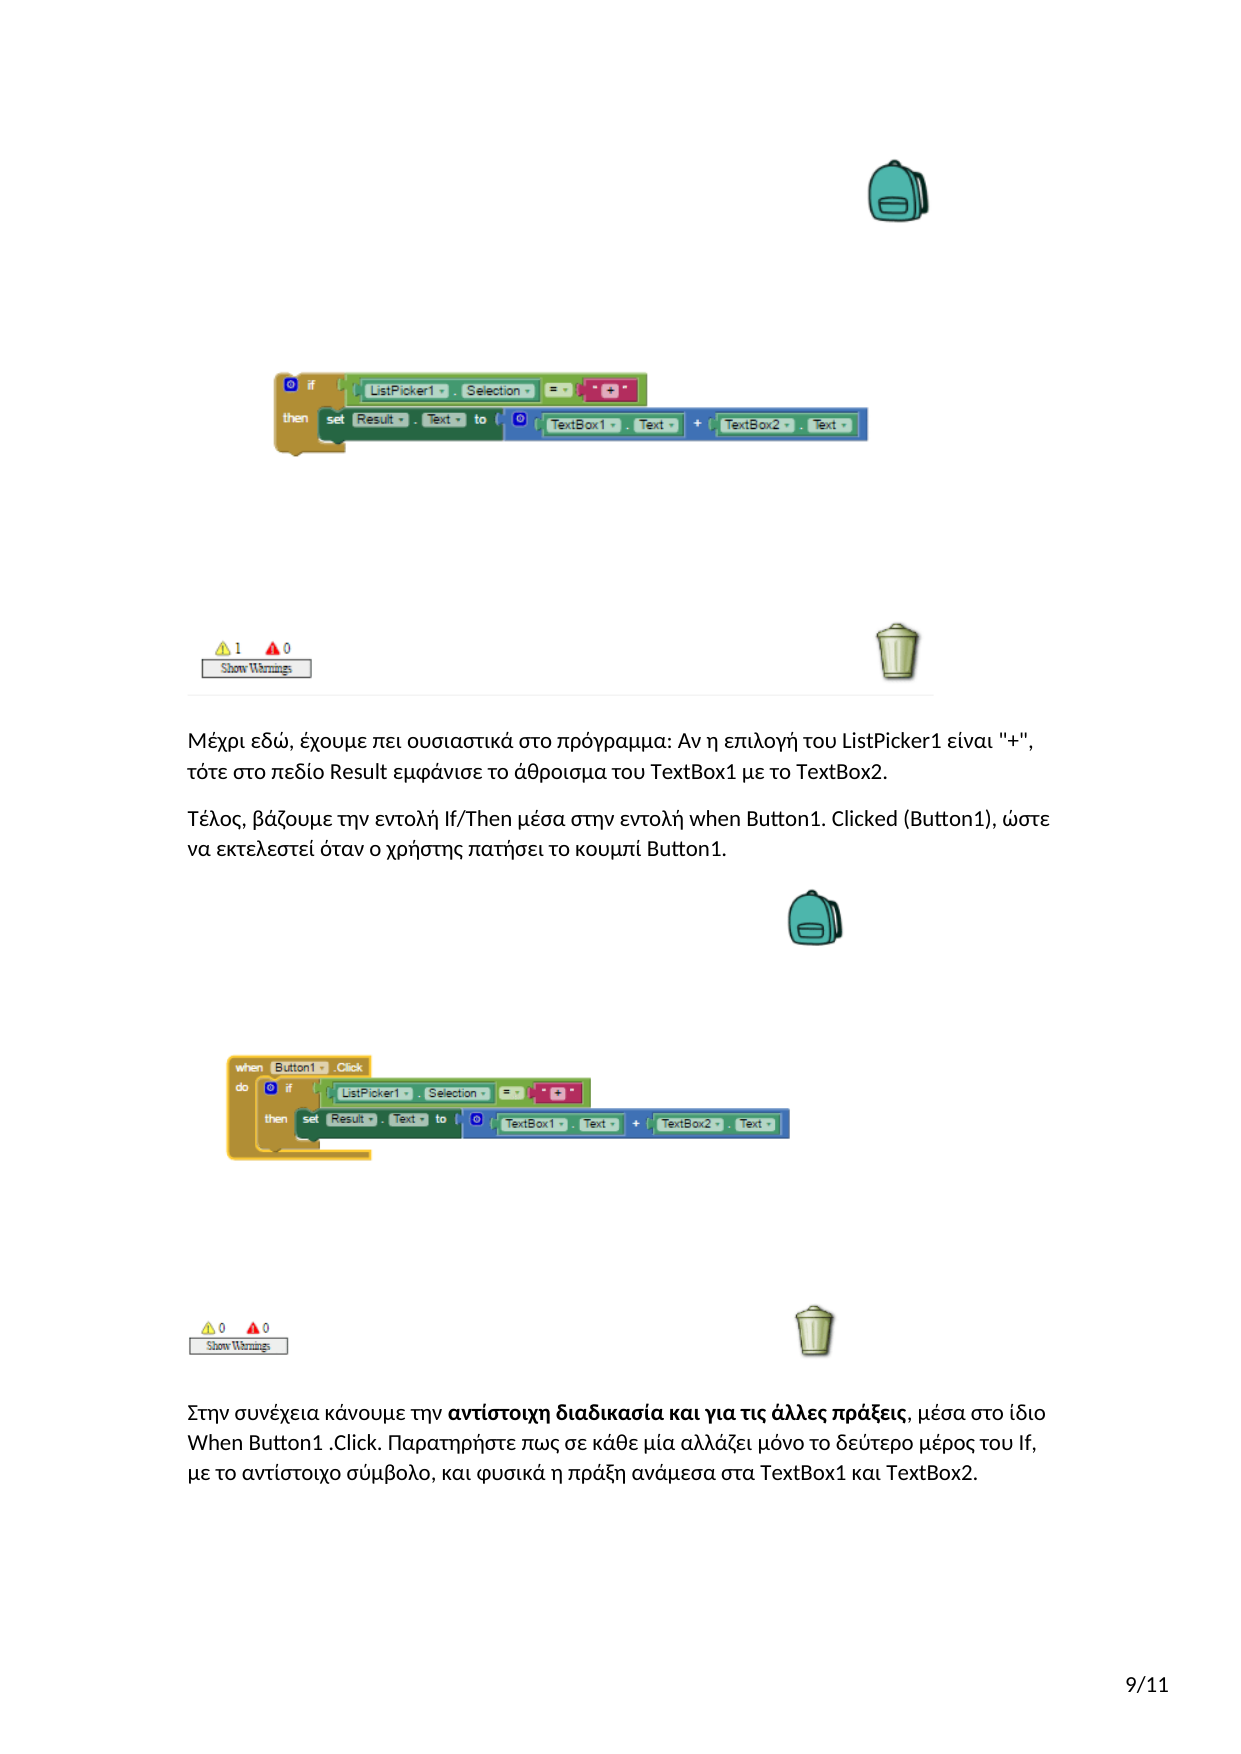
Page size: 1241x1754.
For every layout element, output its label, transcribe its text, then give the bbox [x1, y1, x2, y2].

picture [187, 880, 846, 1367]
text Τέλος, βάζουμε την εντολή If/Then μέσα στην εντολή when Button1. Clicked (Button1), ώστε να εκτελεστεί όταν ο χρήστης πατήσει το κουμπί Button1. [187, 804, 1053, 862]
text Μέχρι εδώ, έχουμε πει ουσιαστικά στο πρόγραμμα: Αν η επιλογή του ListPicker1 είναι "+", τότε στο πεδίο Result εμφάνισε το άθροισμα του TextBox1 με το TextBox2. [187, 727, 1053, 785]
text Στην συνέχεια κάνουμε την αντίστοιχη διαδικασία και για τις άλλες πράξεις, μέσα στο ίδιο When Button1 .Click. Παρατηρήστε πως σε κάθε μία αλλάζει μόνο το δεύτερο μέρος του If, με το αντίστοιχο σύμβολο, και φυσικά η πράξη ανάμεσα στα TextBox1 και TextBox2. [187, 1398, 1053, 1486]
picture [187, 150, 934, 696]
